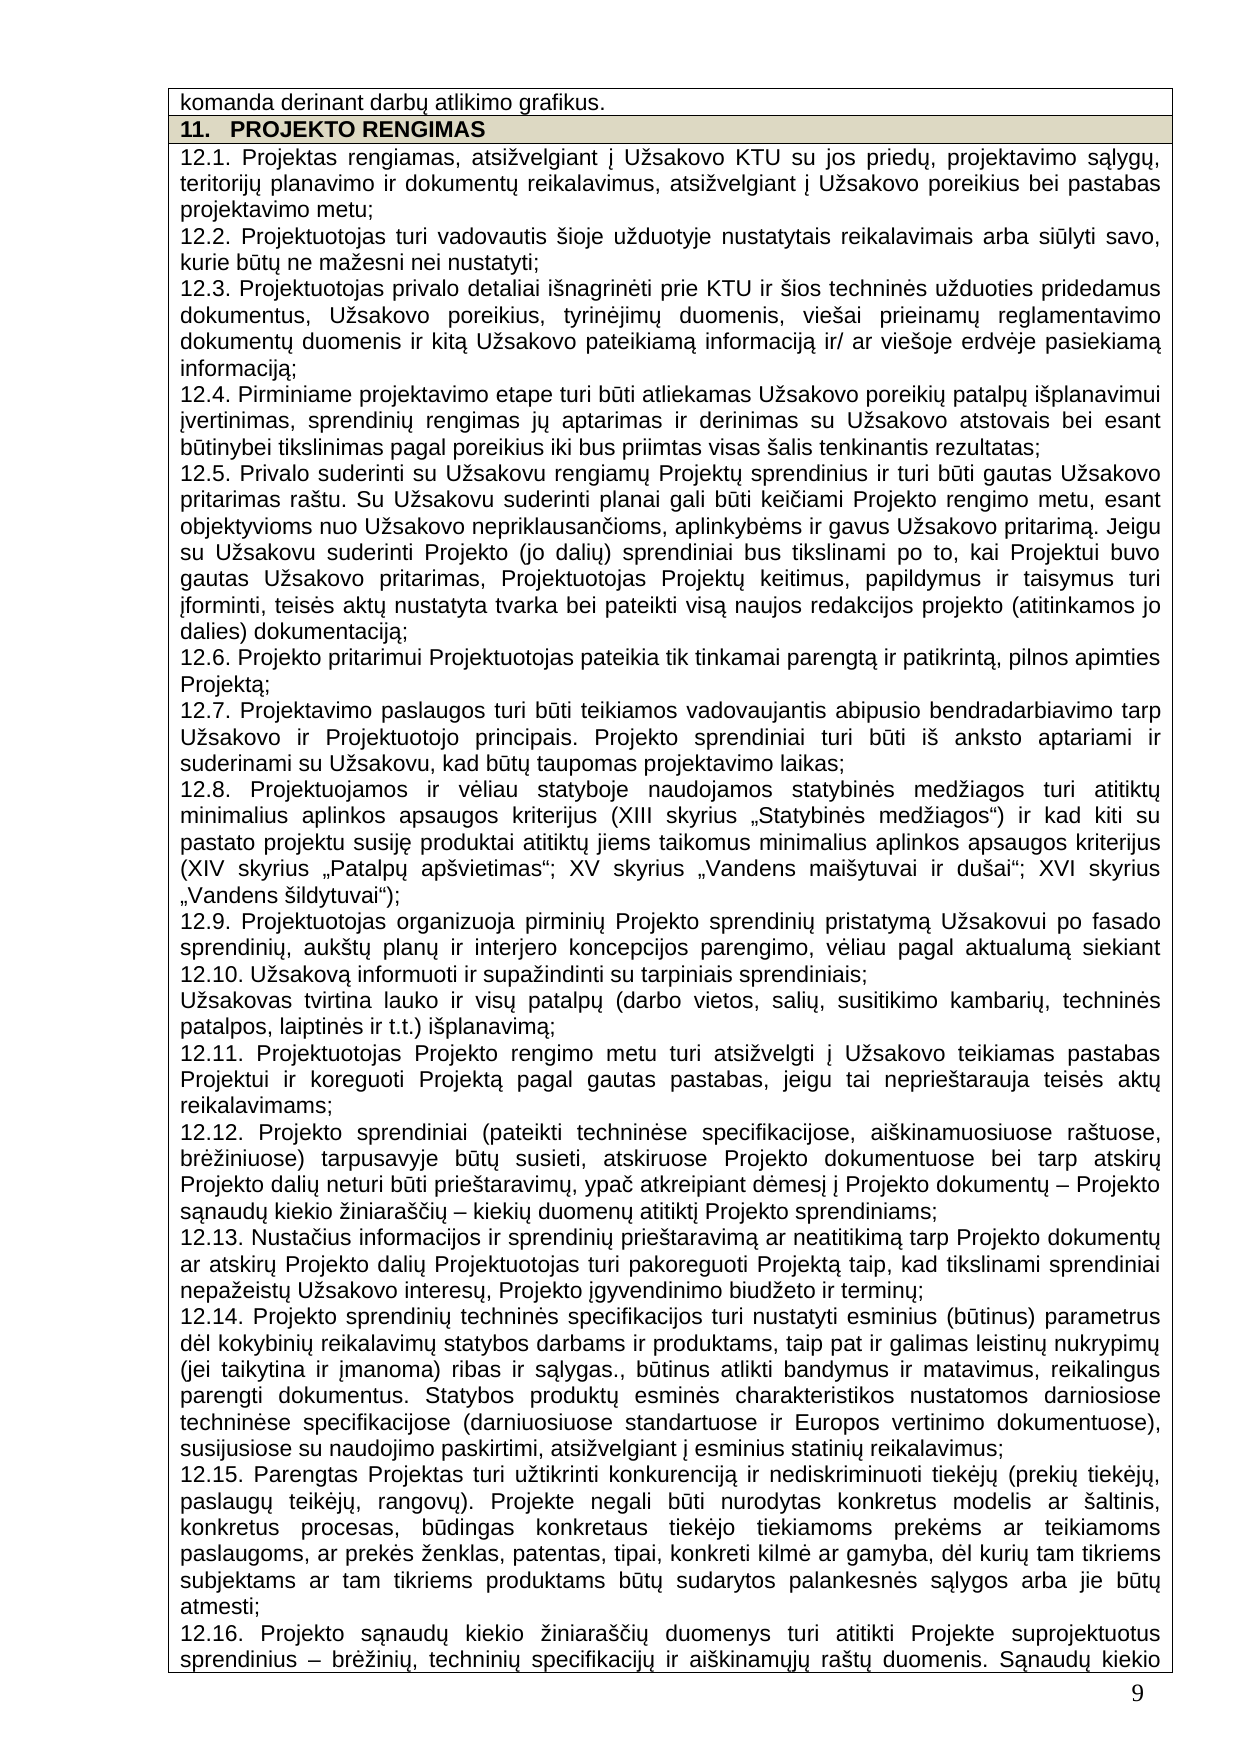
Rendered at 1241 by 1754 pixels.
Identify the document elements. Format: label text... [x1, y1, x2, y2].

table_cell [169, 144, 1172, 1672]
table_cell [169, 89, 1172, 115]
table_cell PROJEKTO RENGIMAS [169, 116, 1172, 143]
